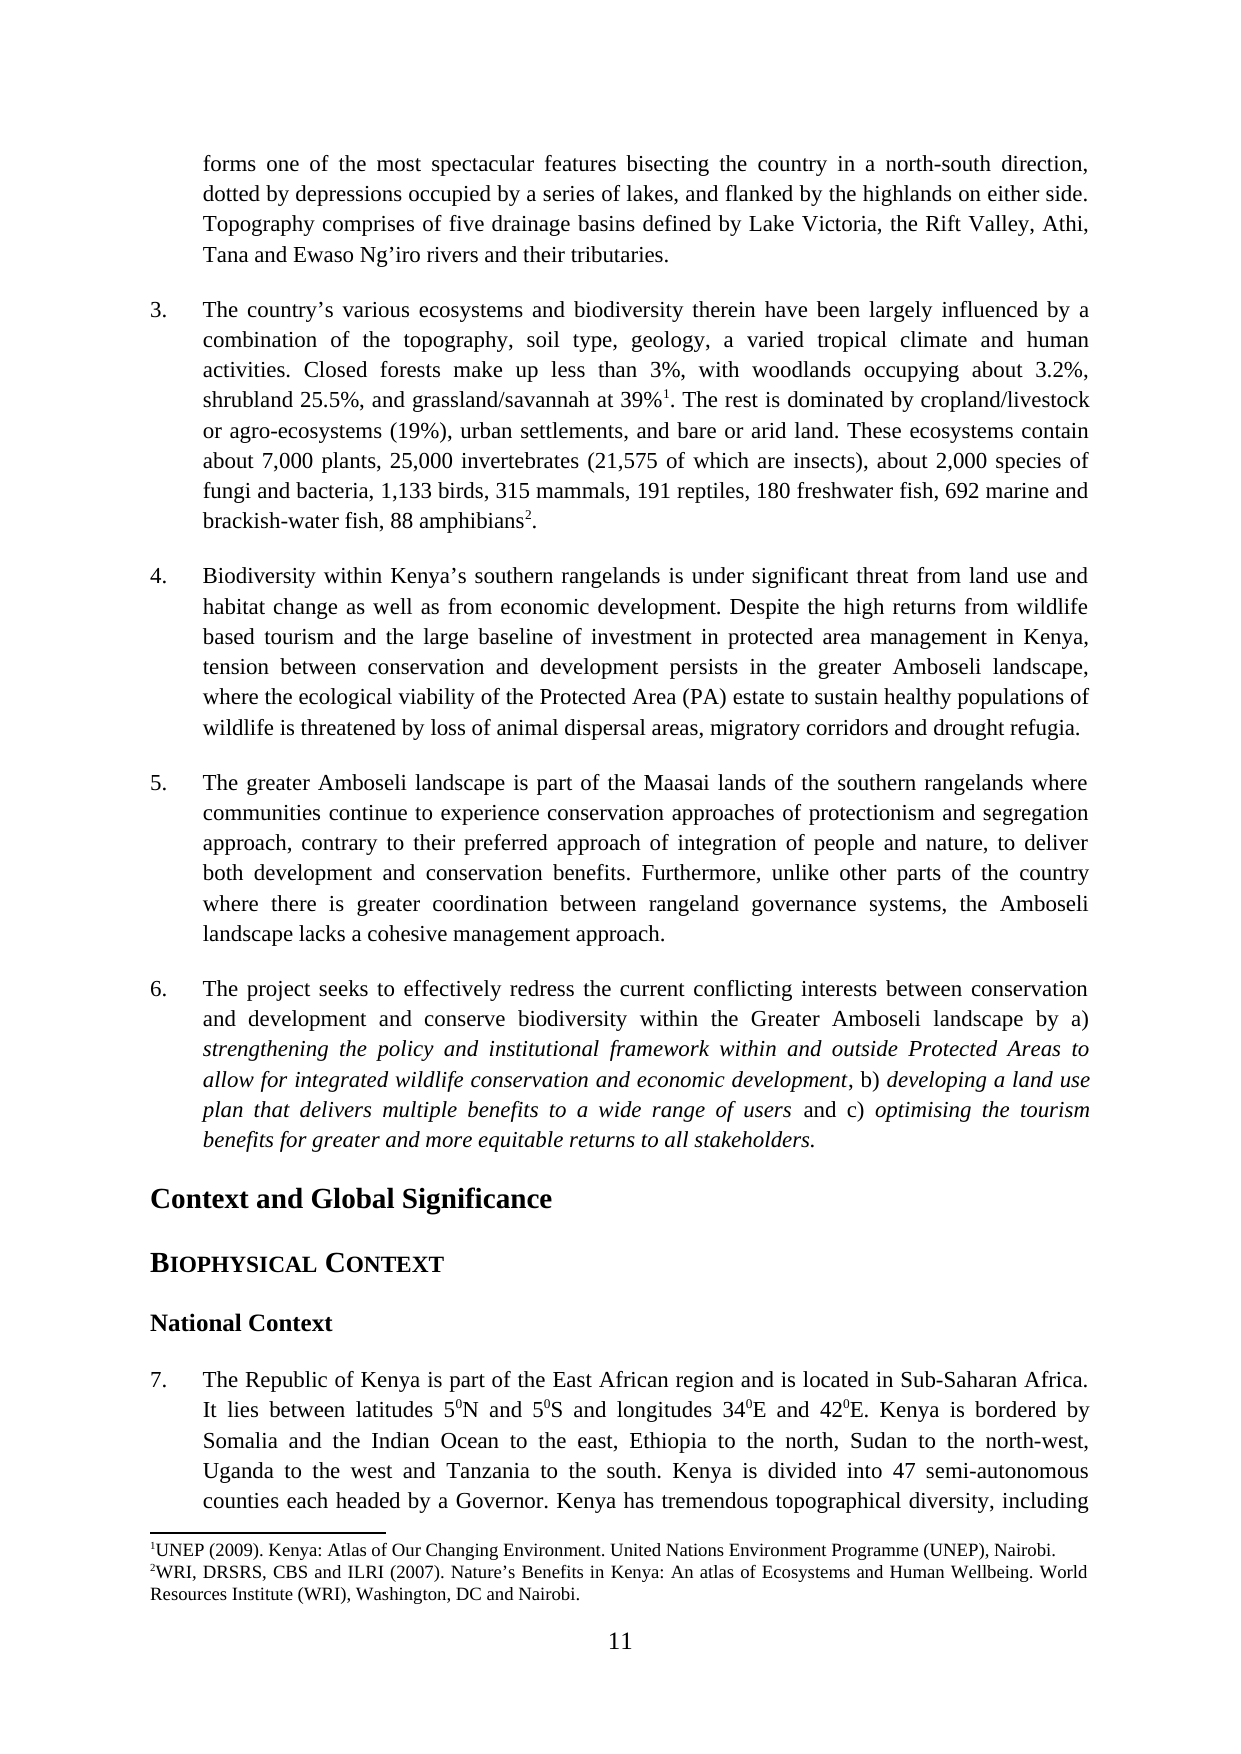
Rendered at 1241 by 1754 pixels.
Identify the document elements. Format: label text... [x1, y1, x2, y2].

text The greater Amboseli landscape is part of the Maasai lands of the southern rangelands where communities continue to experience conservation approaches of protectionism and segregation approach, contrary to their preferred approach of integration of people and nature, to deliver both development and conservation benefits. Furthermore, unlike other parts of the country where there is greater coordination between rangeland governance systems, the Amboseli landscape lacks a cohesive management approach. [150, 769, 1090, 946]
text Biodiversity within Kenya’s southern rangelands is under significant threat from land use and habitat change as well as from economic development. Despite the high returns from wildlife based tourism and the large baseline of investment in protected area management in Kenya, tension between conservation and development persists in the greater Amboseli landscape, where the ecological viability of the Protected Area (PA) estate to sustain healthy populations of wildlife is threatened by loss of animal dispersal areas, migratory corridors and drought refugia. [150, 562, 1090, 740]
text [150, 1366, 1090, 1513]
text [150, 150, 1090, 267]
text The project seeks to effectively redress the current conflicting interests between conservation and development and conserve biodiversity within the Greater Amboseli landscape by a) strengthening the policy and institutional framework within and outside Protected Areas to allow for integrated wildlife conservation and economic development, b) developing a land use plan that delivers multiple benefits to a wide range of users and c) optimising the tourism benefits for greater and more equitable returns to all stakeholders. [150, 975, 1090, 1152]
text The country’s various ecosystems and biodiversity therein have been largely influenced by a combination of the topography, soil type, geology, a varied tropical climate and human activities. Closed forests make up less than 3%, with woodlands occupying about 3.2%, shrubland 25.5%, and grassland/savannah at 39%. The rest is dominated by cropland/livestock or agro-ecosystems (19%), urban settlements, and bare or arid land. These ecosystems contain about 7,000 plants, 25,000 invertebrates (21,575 of which are insects), about 2,000 species of fungi and bacteria, 1,133 birds, 315 mammals, 191 reptiles, 180 freshwater fish, 692 marine and brackish-water fish, 88 amphibians. [150, 296, 1090, 534]
subtitle Context and Global Significance [150, 1181, 1090, 1215]
subtitle Biophysical Context [150, 1245, 1090, 1278]
subtitle National Context [150, 1308, 1090, 1337]
